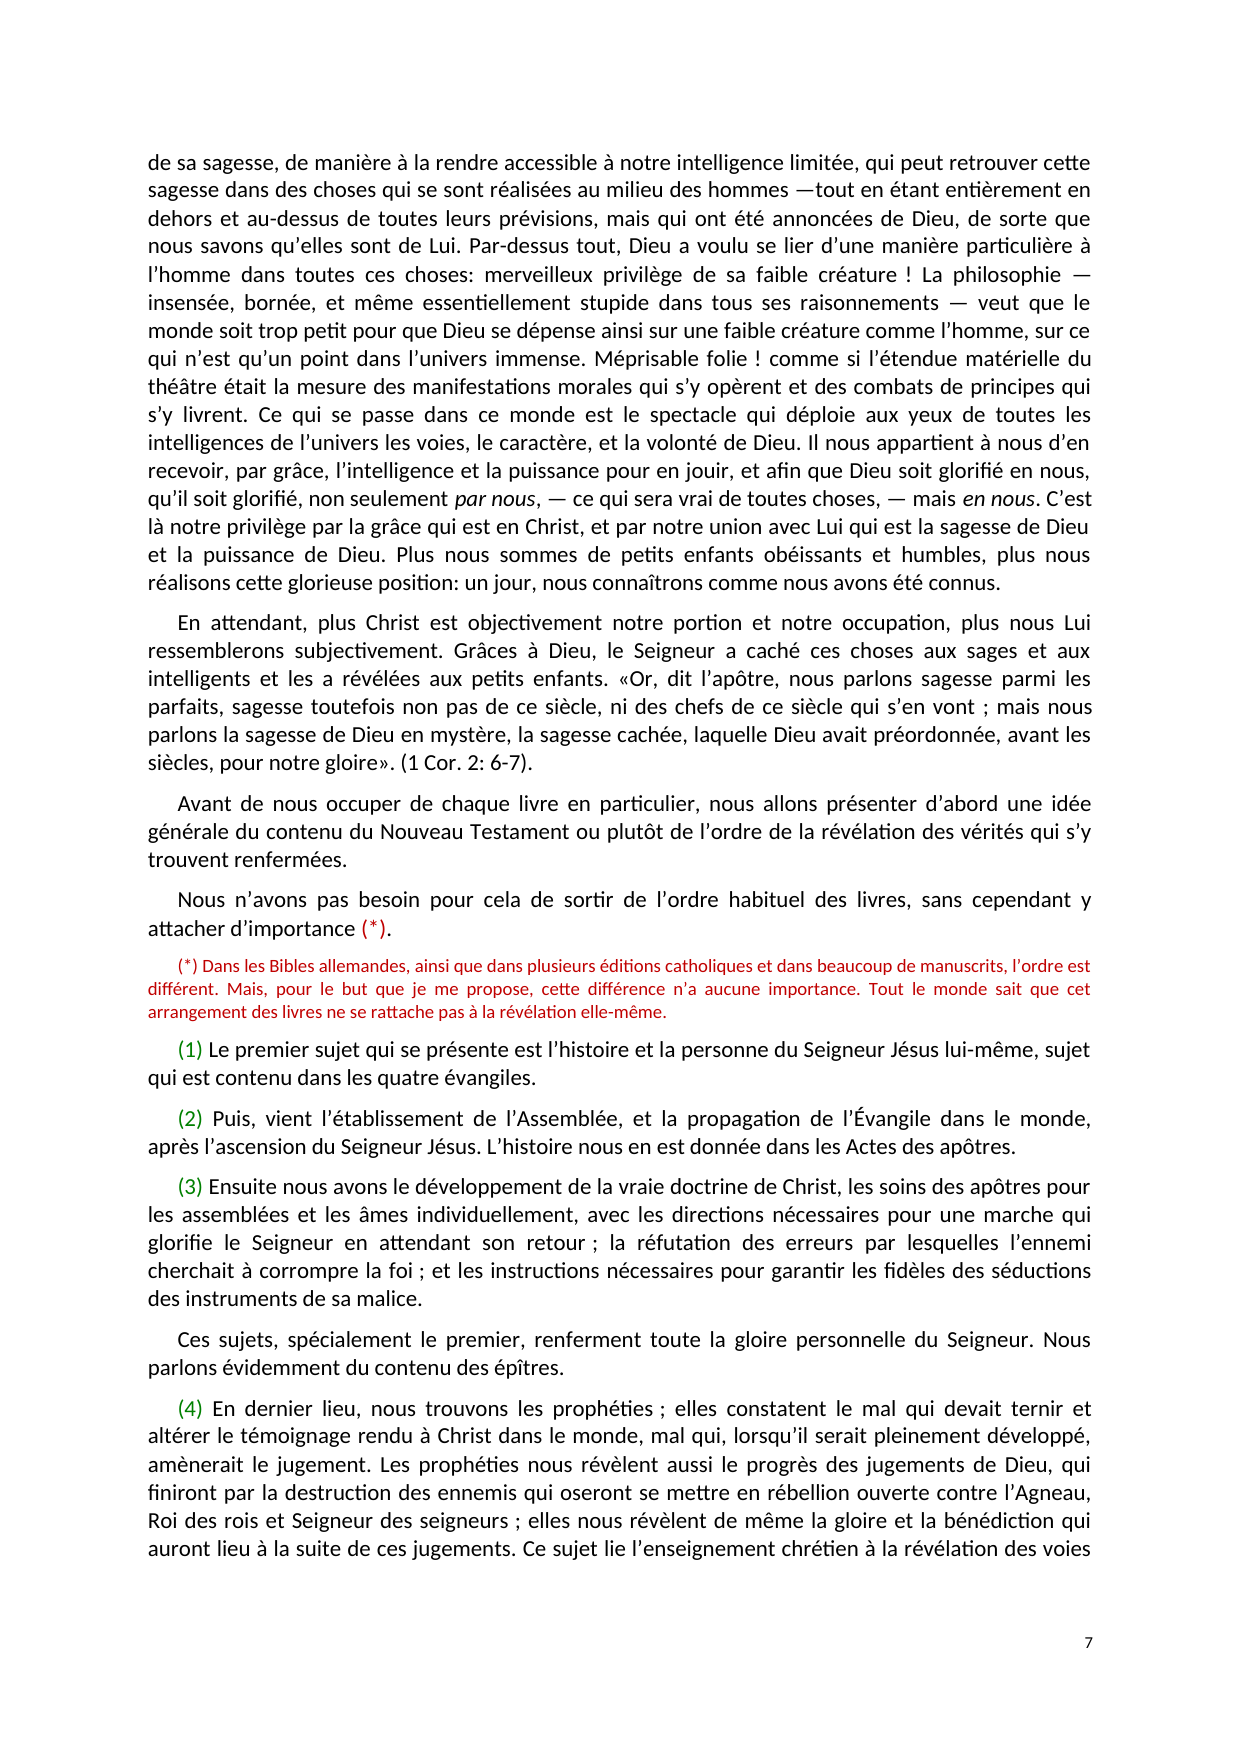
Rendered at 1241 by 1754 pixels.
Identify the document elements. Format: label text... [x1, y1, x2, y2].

text Avant de nous occuper de chaque livre en particulier, nous allons présenter d’abord une idée générale du contenu du Nouveau Testament ou plutôt de l’ordre de la révélation des vérités qui s’y trouvent renfermées. [148, 789, 1093, 873]
text (3) Ensuite nous avons le développement de la vraie doctrine de Christ, les soins des apôtres pour les assemblées et les âmes individuellement, avec les directions nécessaires pour une marche qui glorifie le Seigneur en attendant son retour ; la réfutation des erreurs par lesquelles l’ennemi cherchait à corrompre la foi ; et les instructions nécessaires pour garantir les fidèles des séductions des instruments de sa malice. [148, 1172, 1093, 1313]
text (1) Le premier sujet qui se présente est l’histoire et la personne du Seigneur Jésus lui-même, sujet qui est contenu dans les quatre évangiles. [148, 1035, 1093, 1091]
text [148, 1394, 1093, 1562]
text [148, 148, 1093, 596]
text Ces sujets, spécialement le premier, renferment toute la gloire personnelle du Seigneur. Nous parlons évidemment du contenu des épîtres. [148, 1325, 1093, 1381]
text (2) Puis, vient l’établissement de l’Assemblée, et la propagation de l’Évangile dans le monde, après l’ascension du Seigneur Jésus. L’histoire nous en est donnée dans les Actes des apôtres. [148, 1104, 1093, 1160]
text (*) Dans les Bibles allemandes, ainsi que dans plusieurs éditions catholiques et dans beaucoup de manuscrits, l’ordre est différent. Mais, pour le but que je me propose, cette différence n’a aucune importance. Tout le monde sait que cet arrangement des livres ne se rattache pas à la révélation elle-même. [148, 954, 1093, 1023]
text Nous n’avons pas besoin pour cela de sortir de l’ordre habituel des livres, sans cependant y attacher d’importance (*). [148, 886, 1093, 942]
text En attendant, plus Christ est objectivement notre portion et notre occupation, plus nous Lui ressemblerons subjectivement. Grâces à Dieu, le Seigneur a caché ces choses aux sages et aux intelligents et les a révélées aux petits enfants. «Or, dit l’apôtre, nous parlons sagesse parmi les parfaits, sagesse toutefois non pas de ce siècle, ni des chefs de ce siècle qui s’en vont ; mais nous parlons la sagesse de Dieu en mystère, la sagesse cachée, laquelle Dieu avait préordonnée, avant les siècles, pour notre gloire». (1 Cor. 2: 6-7). [148, 608, 1093, 777]
